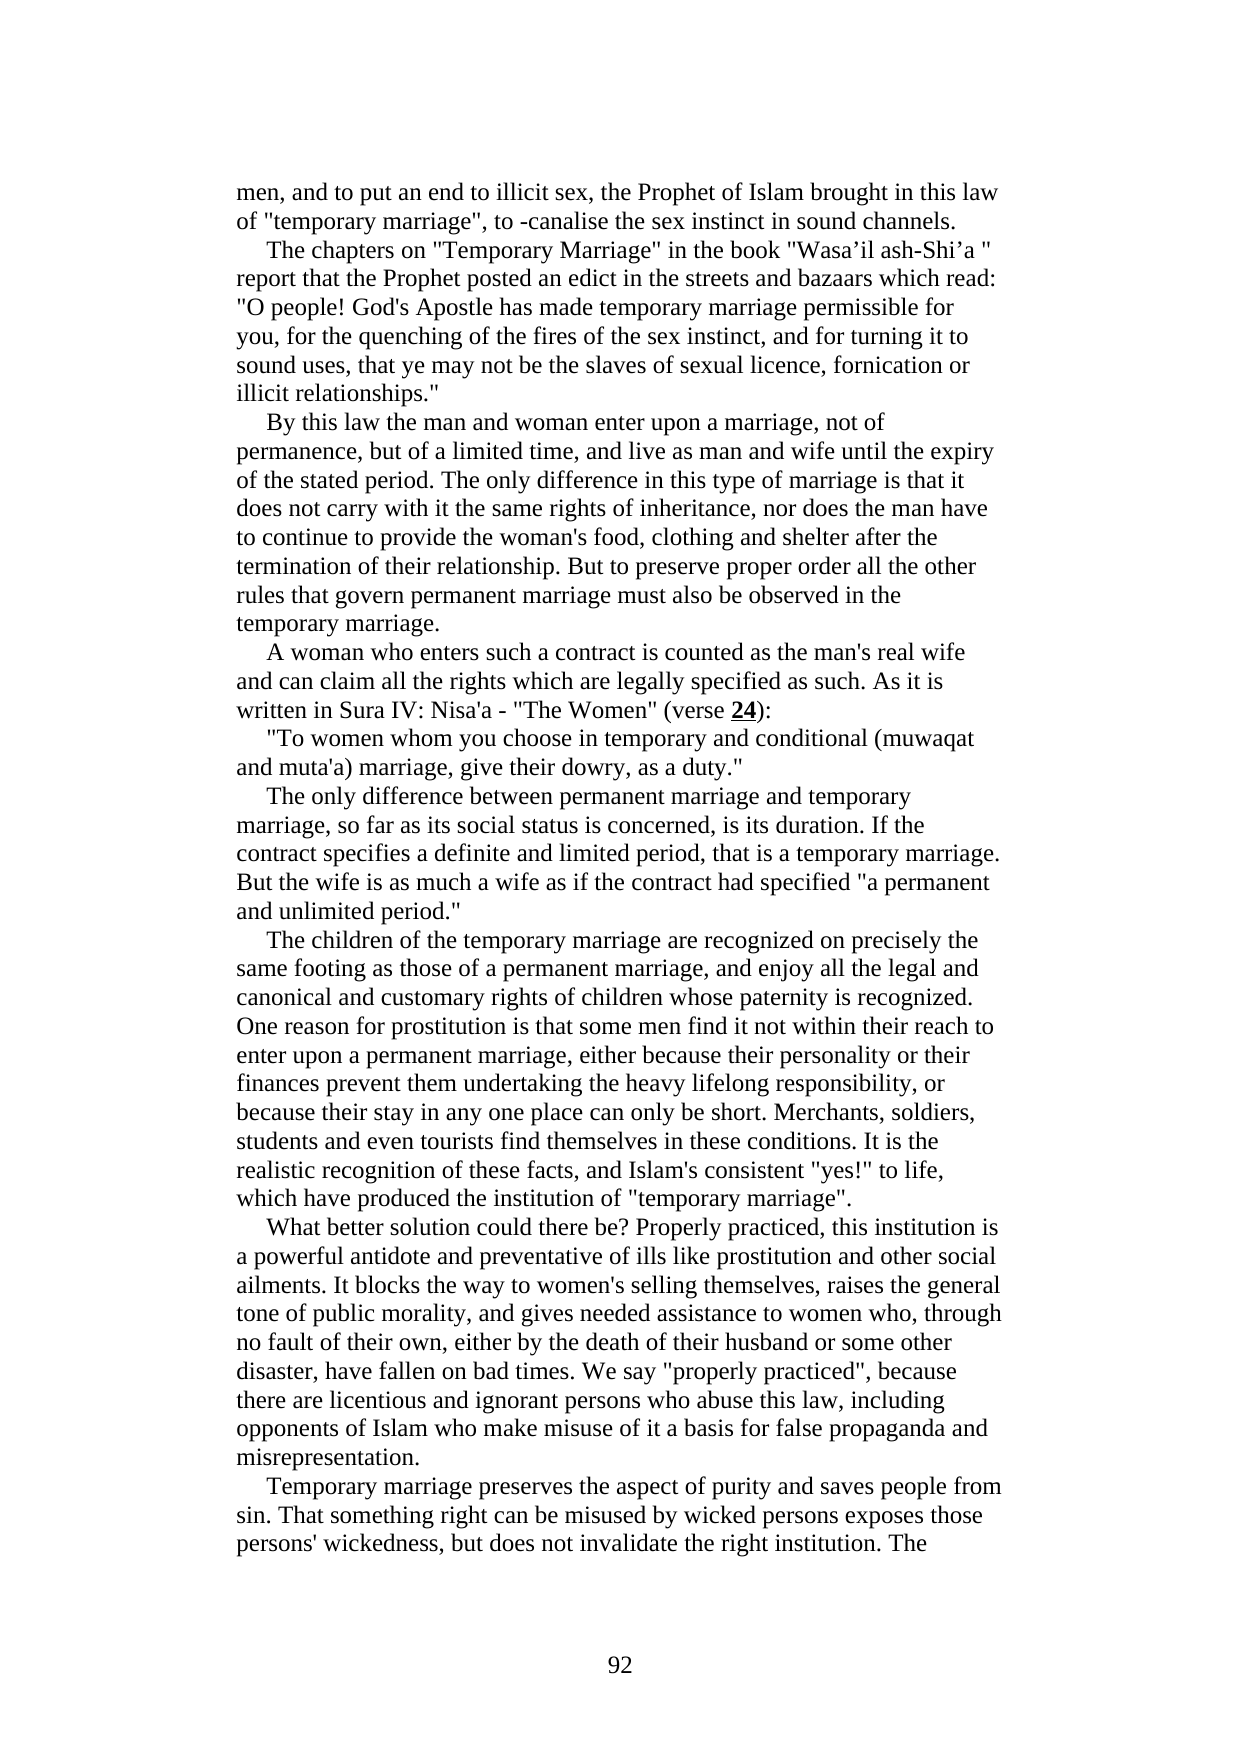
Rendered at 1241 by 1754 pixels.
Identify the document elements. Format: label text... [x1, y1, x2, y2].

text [236, 177, 1004, 235]
text The only difference between permanent marriage and temporary marriage, so far as its social status is concerned, is its duration. If the contract specifies a definite and limited period, that is a temporary marriage. But the wife is as much a wife as if the contract had specified "a permanent and unlimited period." [236, 781, 1004, 925]
text By this law the man and woman enter upon a marriage, not of permanence, but of a limited time, and live as man and wife until the expiry of the stated period. The only difference in this type of marriage is that it does not carry with it the same rights of inheritance, nor does the man have to continue to provide the woman's food, clothing and shelter after the termination of their relationship. But to preserve proper order all the other rules that govern permanent marriage must also be observed in the temporary marriage. [236, 407, 1004, 637]
text What better solution could there be? Properly practiced, this institution is a powerful antidote and preventative of ills like prostitution and other social ailments. It blocks the way to women's selling themselves, raises the general tone of public morality, and gives needed assistance to women who, through no fault of their own, either by the death of their husband or some other disaster, have fallen on bad times. We say "properly practiced", because there are licentious and ignorant persons who abuse this law, including opponents of Islam who make misuse of it a basis for false propaganda and misrepresentation. [236, 1212, 1004, 1471]
text The chapters on "Temporary Marriage" in the book "Wasa’il ash-Shi’a " report that the Prophet posted an edict in the streets and bazaars which read: "O people! God's Apostle has made temporary marriage permissible for you, for the quenching of the fires of the sex instinct, and for turning it to sound uses, that ye may not be the slaves of sexual licence, fornication or illicit relationships." [236, 235, 1004, 407]
text The children of the temporary marriage are recognized on precisely the same footing as those of a permanent marriage, and enjoy all the legal and canonical and customary rights of children whose paternity is recognized. One reason for prostitution is that some men find it not within their reach to enter upon a permanent marriage, either because their personality or their finances prevent them undertaking the heavy lifelong responsibility, or because their stay in any one place can only be short. Merchants, soldiers, students and even tourists find themselves in these conditions. It is the realistic recognition of these facts, and Islam's consistent "yes!" to life, which have produced the institution of "temporary marriage". [236, 925, 1004, 1212]
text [236, 1471, 1004, 1557]
text A woman who enters such a contract is counted as the man's real wife and can claim all the rights which are legally specified as such. As it is written in Sura IV: Nisa'a - "The Women" (verse 24): [236, 637, 1004, 723]
text "To women whom you choose in temporary and conditional (muwaqat and muta'a) marriage, give their dowry, as a duty." [236, 723, 1004, 781]
